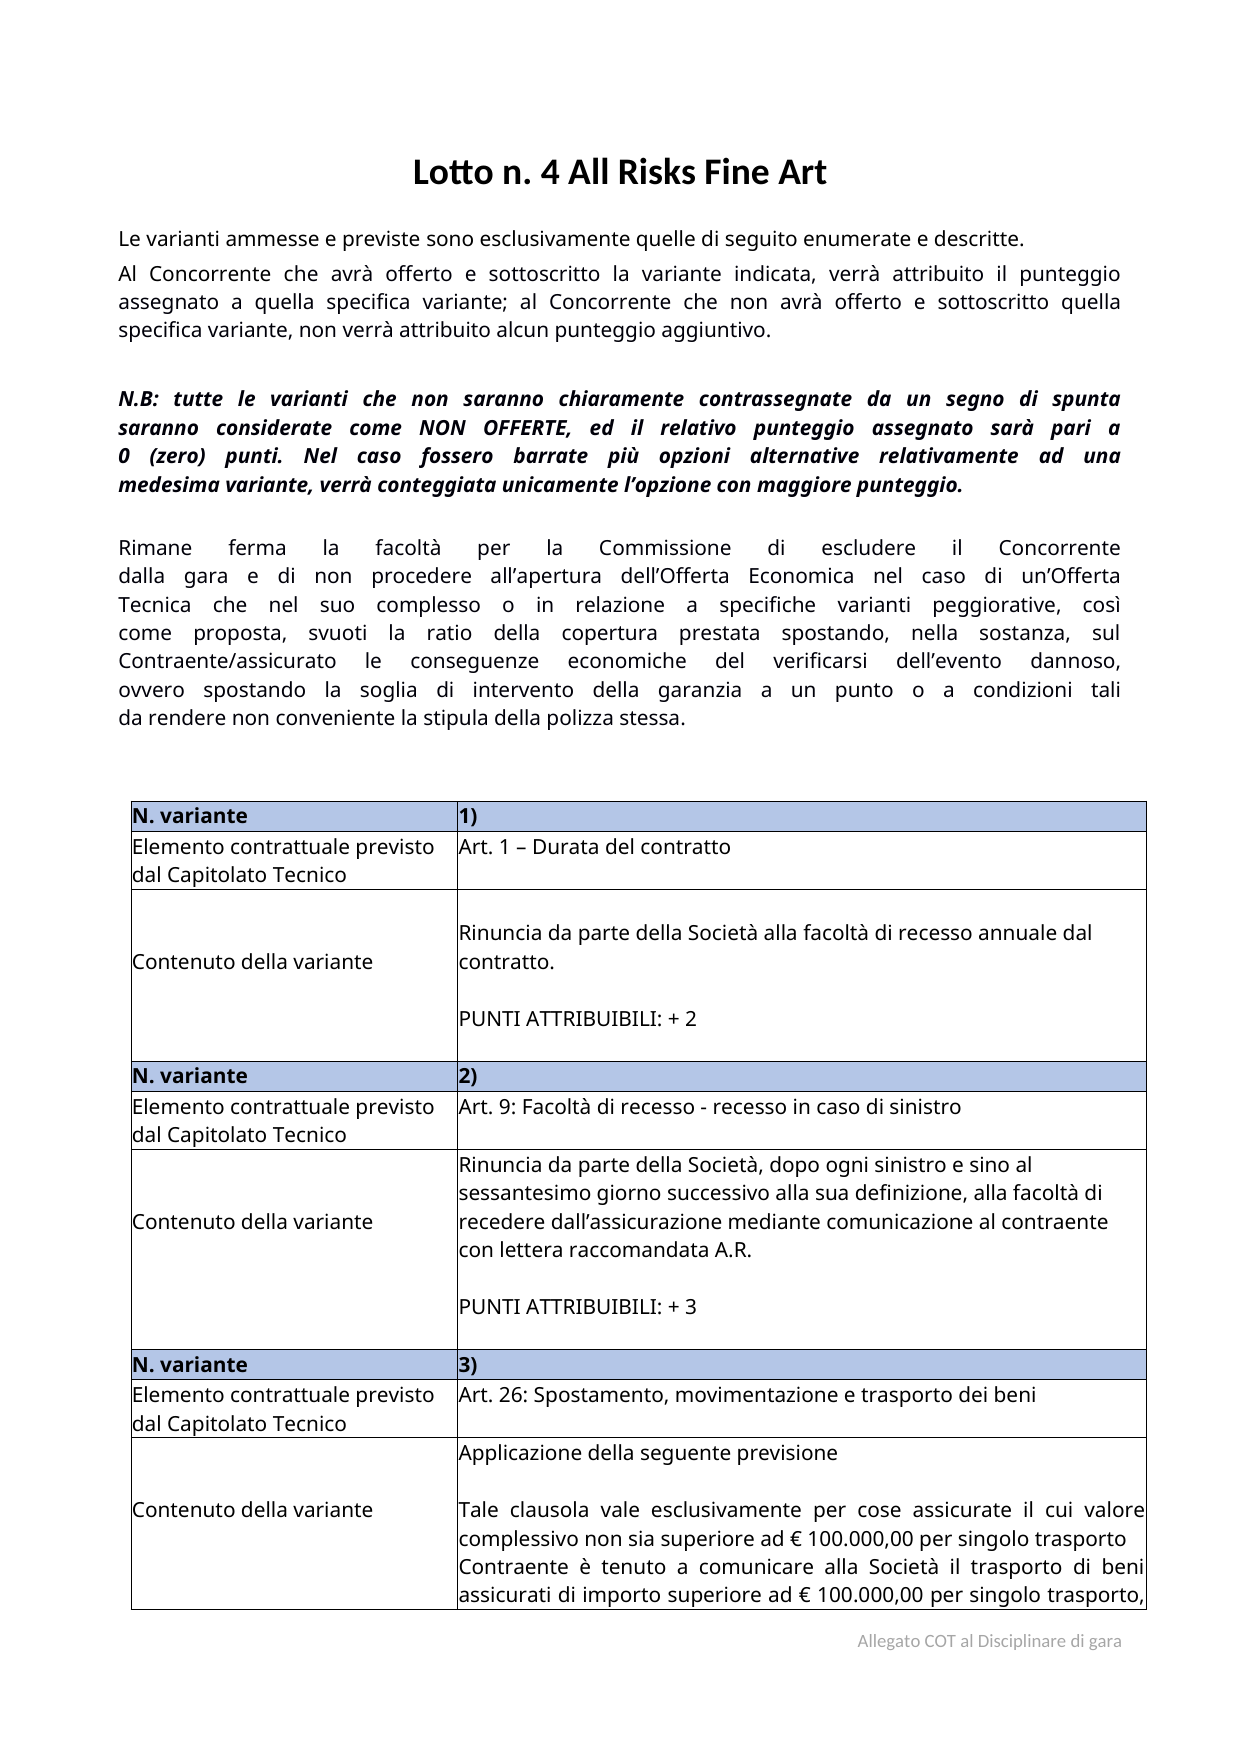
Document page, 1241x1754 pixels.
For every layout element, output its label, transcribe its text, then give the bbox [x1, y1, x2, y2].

table_cell Contenuto della variante [132, 1150, 457, 1349]
table_cell Elemento contrattuale previsto dal Capitolato Tecnico [132, 1380, 457, 1437]
table_cell 3) [458, 1350, 1146, 1379]
table_header N. variante [132, 802, 457, 831]
table_cell Rinuncia da parte della Società alla facoltà di recesso annuale dal contratto. PUNTI ATTRIBUIBILI: + 2 [458, 890, 1146, 1061]
text Lotto n. 4 All Risks Fine Art [118, 148, 1122, 193]
text Le varianti ammesse e previste sono esclusivamente quelle di seguito enumerate e descritte. [118, 224, 1122, 252]
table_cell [132, 1438, 457, 1609]
table_cell 2) [458, 1062, 1146, 1091]
text Al Concorrente che avrà offerto e sottoscritto la variante indicata, verrà attribuito il punteggio assegnato a quella specifica variante; al Concorrente che non avrà offerto e sottoscritto quella specifica variante, non verrà attribuito alcun punteggio aggiuntivo. [118, 259, 1122, 344]
table_cell Contenuto della variante [132, 890, 457, 1061]
table_cell Elemento contrattuale previsto dal Capitolato Tecnico [132, 1092, 457, 1149]
table_cell Art. 9: Facoltà di recesso - recesso in caso di sinistro [458, 1092, 1146, 1149]
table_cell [458, 1438, 1146, 1609]
table_cell Elemento contrattuale previsto dal Capitolato Tecnico [132, 832, 457, 889]
table_cell N. variante [132, 1350, 457, 1379]
table_cell Art. 1 – Durata del contratto [458, 832, 1146, 889]
table_cell Rinuncia da parte della Società, dopo ogni sinistro e sino al sessantesimo giorno successivo alla sua definizione, alla facoltà di recedere dall’assicurazione mediante comunicazione al contraente con lettera raccomandata A.R. PUNTI ATTRIBUIBILI: + 3 [458, 1150, 1146, 1349]
table_header 1) [458, 802, 1146, 831]
text N.B: tutte le varianti che non saranno chiaramente contrassegnate da un segno di spunta saranno considerate come NON OFFERTE, ed il relativo punteggio assegnato sarà pari a 0 (zero) punti. Nel caso fossero barrate più opzioni alternative relativamente ad una medesima variante, verrà conteggiata unicamente l’opzione con maggiore punteggio. [118, 384, 1122, 498]
table_cell N. variante [132, 1062, 457, 1091]
table_cell Art. 26: Spostamento, movimentazione e trasporto dei beni [458, 1380, 1146, 1437]
text Rimane ferma la facoltà per la Commissione di escludere il Concorrente dalla gara e di non procedere all’apertura dell’Offerta Economica nel caso di un’Offerta Tecnica che nel suo complesso o in relazione a specifiche varianti peggiorative, così come proposta, svuoti la ratio della copertura prestata spostando, nella sostanza, sul Contraente/assicurato le conseguenze economiche del verificarsi dell’evento dannoso, ovvero spostando la soglia di intervento della garanzia a un punto o a condizioni tali da rendere non conveniente la stipula della polizza stessa. [118, 504, 1122, 732]
